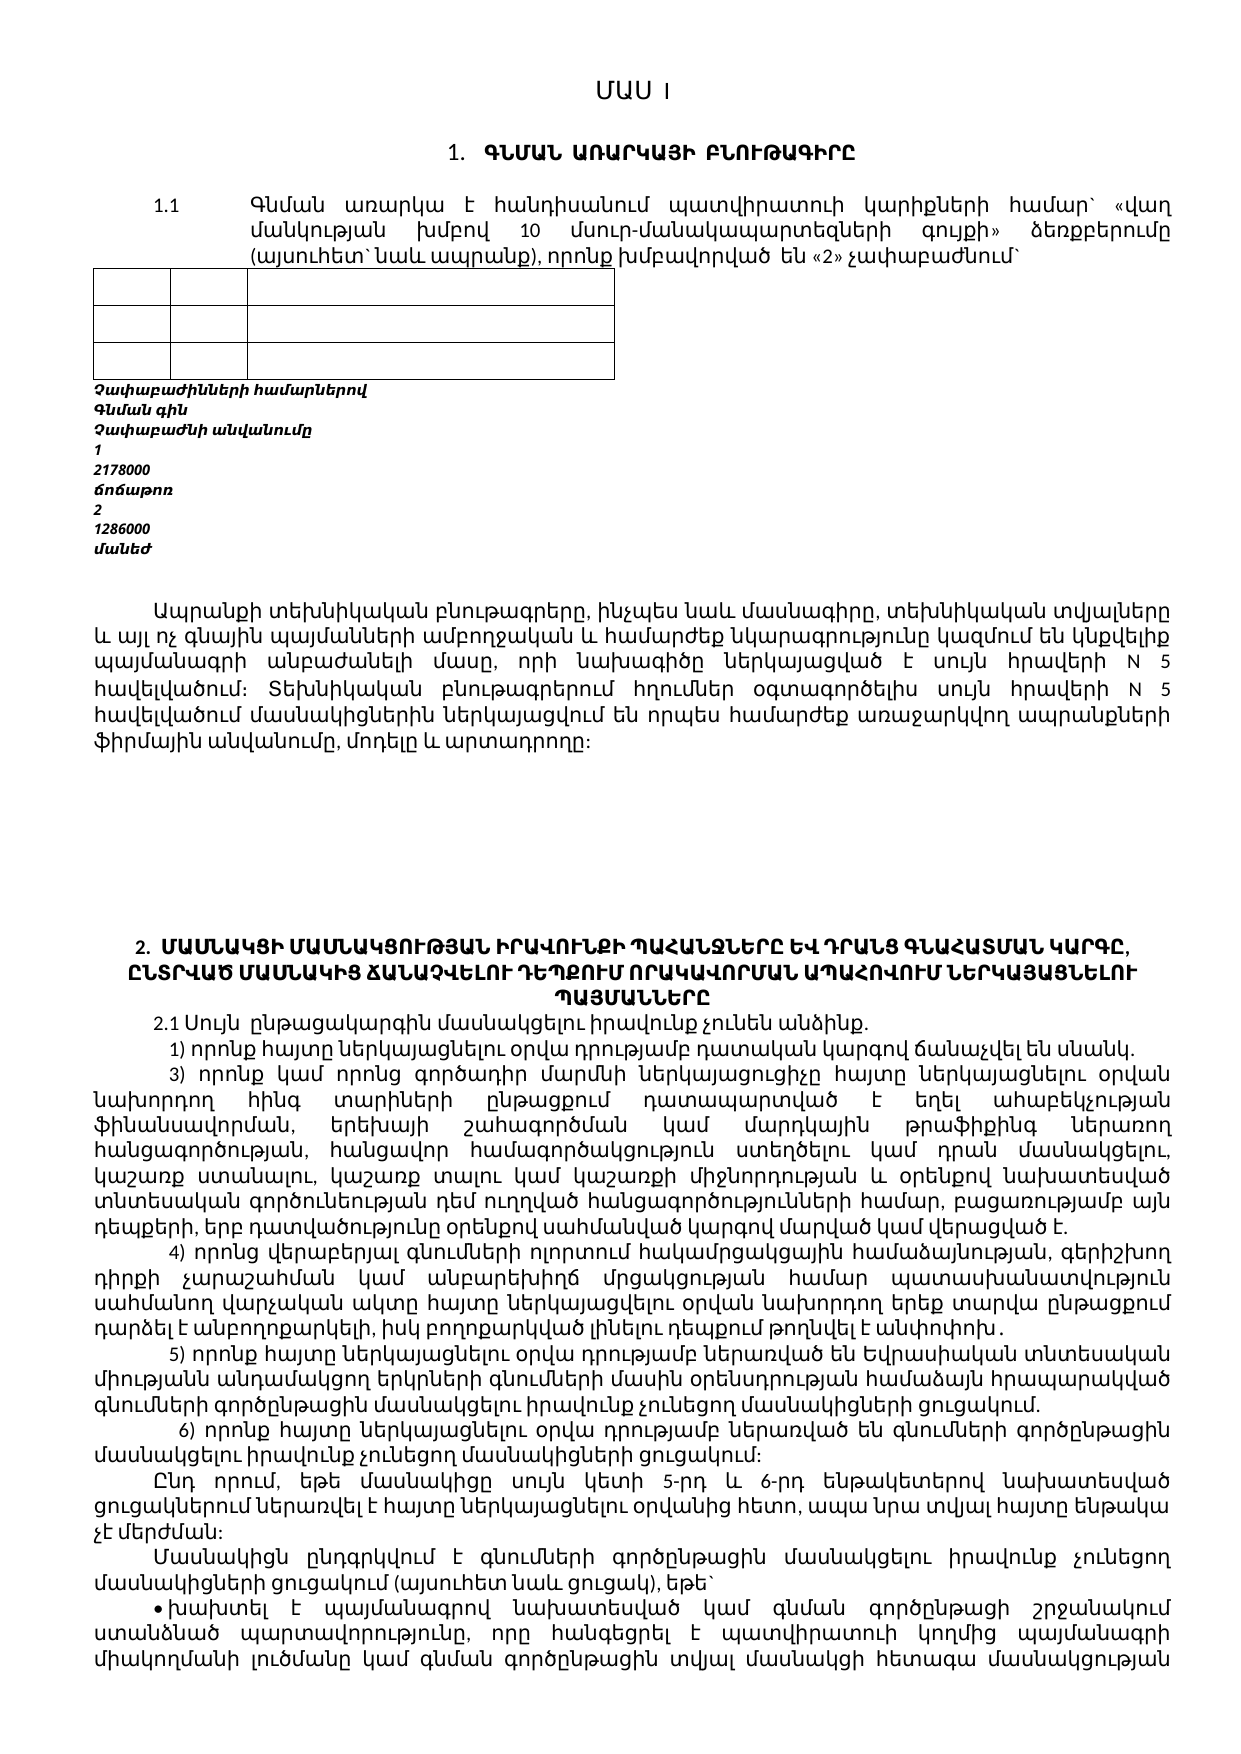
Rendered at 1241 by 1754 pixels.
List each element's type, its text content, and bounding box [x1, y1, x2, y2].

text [94, 1595, 1171, 1671]
text 6) որոնք հայտը ներկայացնելու օրվա դրությամբ ներառված են գնումների գործընթացին մասնակցելու իրավունք չունեցող մասնակիցների ցուցակում: [94, 1417, 1171, 1468]
text ՄԱՍ I [94, 75, 1171, 106]
text 2. ՄԱՍՆԱԿՑԻ ՄԱՍՆԱԿՑՈՒԹՅԱՆ ԻՐԱՎՈՒՆՔԻ ՊԱՀԱՆՋՆԵՐԸ ԵՎ ԴՐԱՆՑ ԳՆԱՀԱՏՄԱՆ ԿԱՐԳԸ, ԸՆՏՐՎԱԾ ՄԱՍՆԱԿԻՑ ՃԱՆԱՉՎԵԼՈՒ ԴԵՊՔՈՒՄ ՈՐԱԿԱՎՈՐՄԱՆ ԱՊԱՀՈՎՈՒՄ ՆԵՐԿԱՅԱՑՆԵԼՈՒ ՊԱՅՄԱՆՆԵՐԸ [94, 934, 1171, 1011]
subtitle Գնման առարկա է հանդիսանում պատվիրատուի կարիքների համար` «վաղ մանկության խմբով 10 մսուր-մանակապարտեզների գույքի» ձեռքբերումը (այսուհետ` նաև ապրանք), որոնք խմբավորված են «2» չափաբաժնում` [153, 192, 1171, 268]
text 5) որոնք հայտը ներկայացնելու օրվա դրությամբ ներառված են Եվրասիական տնտեսական միությանն անդամակցող երկրների գնումների մասին օրենսդրության համաձայն հրապարակված գնումների գործընթացին մասնակցելու իրավունք չունեցող մասնակիցների ցուցակում. [94, 1341, 1171, 1417]
text 1) որոնք հայտը ներկայացնելու օրվա դրությամբ դատական կարգով ճանաչվել են սնանկ. [94, 1036, 1171, 1061]
text 2.1 Սույն ընթացակարգին մասնակցելու իրավունք չունեն անձինք. [94, 1011, 1171, 1036]
text Ընդ որում, եթե մասնակիցը սույն կետի 5-րդ և 6-րդ ենթակետերով նախատեսված ցուցակներում ներառվել է հայտը ներկայացնելու օրվանից հետո, ապա նրա տվյալ հայտը ենթակա չէ մերժման: [94, 1468, 1171, 1544]
text Մասնակիցն ընդգրկվում է գնումների գործընթացին մասնակցելու իրավունք չունեցող մասնակիցների ցուցակում (այսուհետ նաև ցուցակ), եթե` [94, 1544, 1171, 1595]
list ԳՆՄԱՆ ԱՌԱՐԿԱՅԻ ԲՆՈՒԹԱԳԻՐԸ [131, 136, 1171, 167]
text Ապրանքի տեխնիկական բնութագրերը, ինչպես նաև մասնագիրը, տեխնիկական տվյալները և այլ ոչ գնային պայմանների ամբողջական և համարժեք նկարագրությունը կազմում են կնքվելիք պայմանագրի անբաժանելի մասը, որի նախագիծը ներկայացված է սույն հրավերի N 5 հավելվածում։ Տեխնիկական բնութագրերում հղումներ օգտագործելիս սույն հրավերի N 5 հավելվածում մասնակիցներին ներկայացվում են որպես համարժեք առաջարկվող ապրանքների ֆիրմային անվանումը, մոդելը և արտադրողը: [94, 598, 1171, 753]
text 4) որոնց վերաբերյալ գնումների ոլորտում հակամրցակցային համաձայնության, գերիշխող դիրքի չարաշահման կամ անբարեխիղճ մրցակցության համար պատասխանատվություն սահմանող վարչական ակտը հայտը ներկայացվելու օրվան նախորդող երեք տարվա ընթացքում դարձել է անբողոքարկելի, իսկ բողոքարկված լինելու դեպքում թողնվել է անփոփոխ․ [94, 1239, 1171, 1341]
text 3) որոնք կամ որոնց գործադիր մարմնի ներկայացուցիչը հայտը ներկայացնելու օրվան նախորդող հինգ տարիների ընթացքում դատապարտված է եղել ահաբեկչության ֆինանսավորման, երեխայի շահագործման կամ մարդկային թրաֆիքինգ ներառող հանցագործության, հանցավոր համագործակցություն ստեղծելու կամ դրան մասնակցելու, կաշառք ստանալու, կաշառք տալու կամ կաշառքի միջնորդության և օրենքով նախատեսված տնտեսական գործունեության դեմ ուղղված հանցագործությունների համար, բացառությամբ այն դեպքերի, երբ դատվածությունը օրենքով սահմանված կարգով մարված կամ վերացված է. [94, 1061, 1171, 1239]
